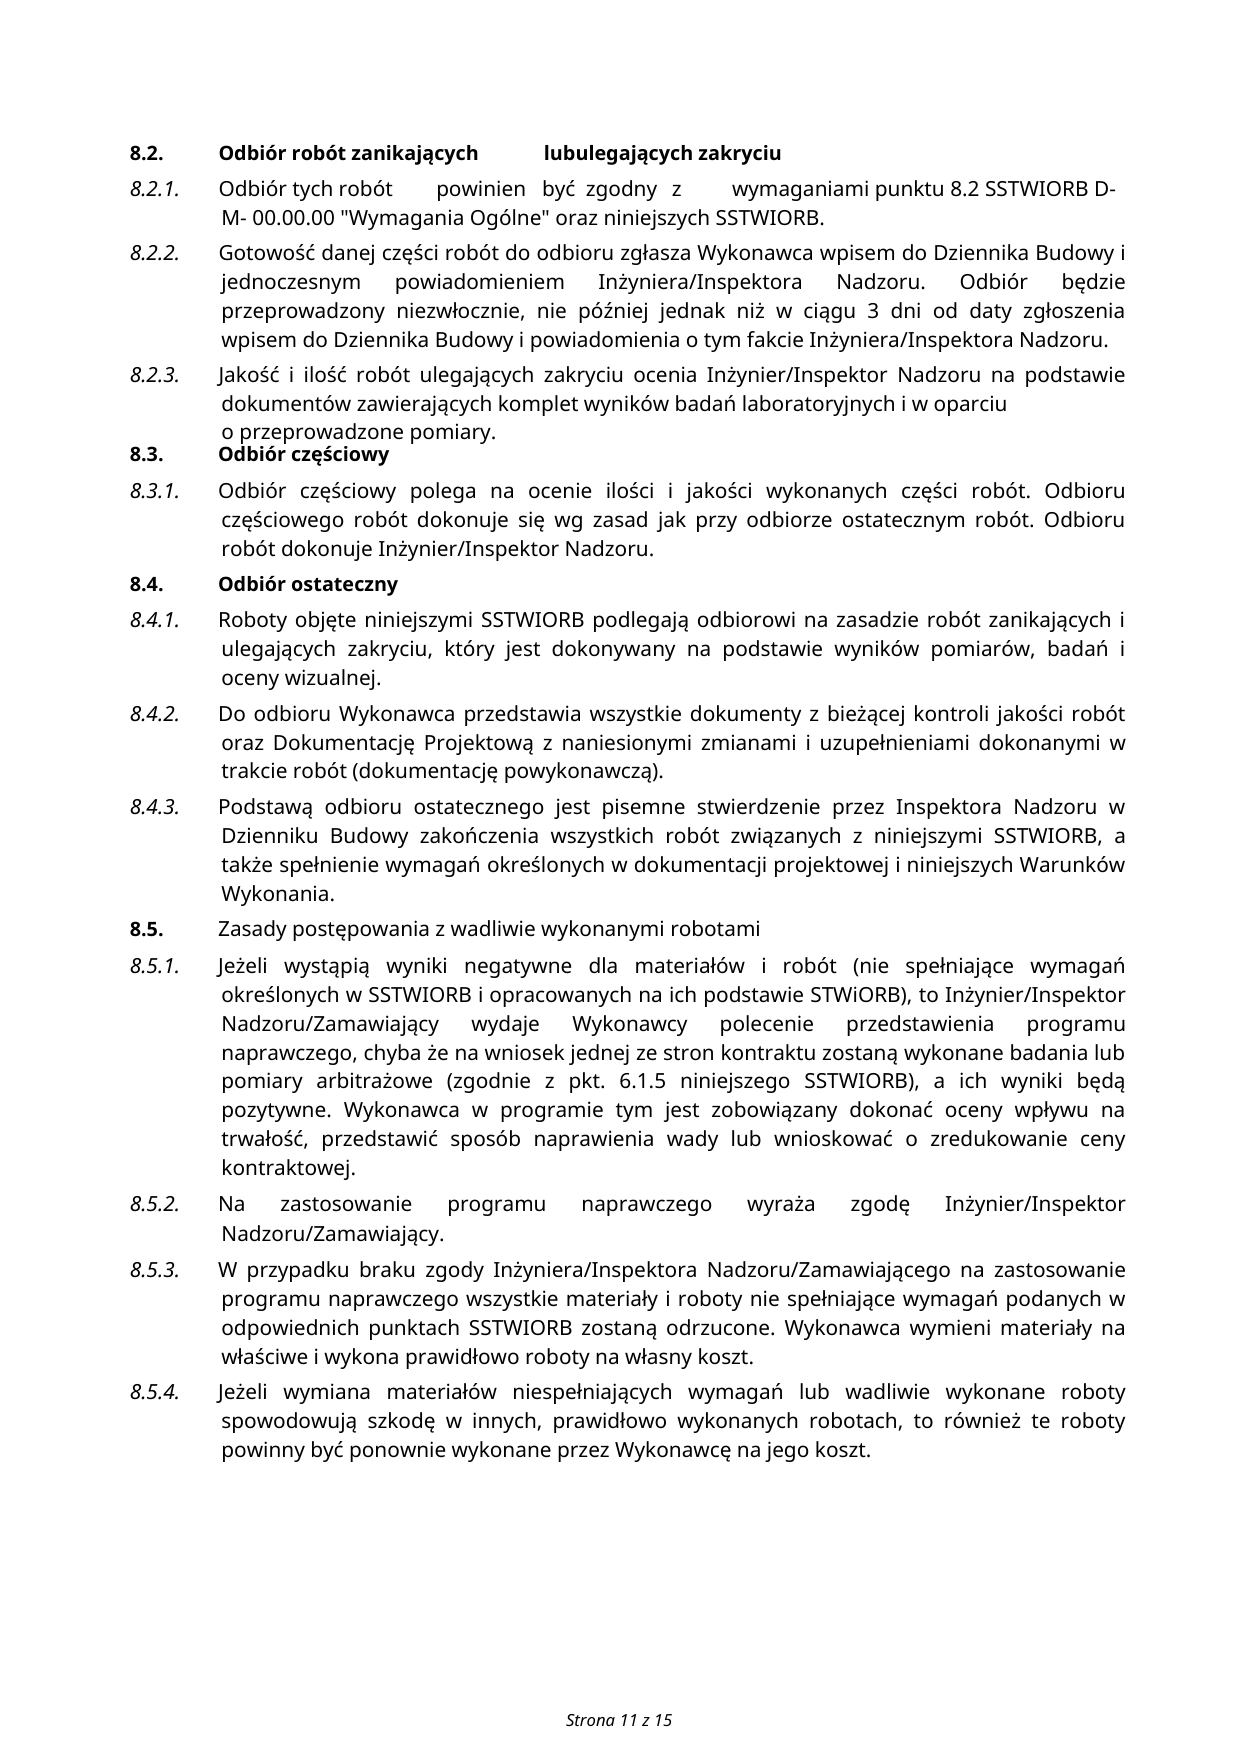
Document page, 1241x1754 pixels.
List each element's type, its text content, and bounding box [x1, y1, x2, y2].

list Gotowość danej części robót do odbioru zgłasza Wykonawca wpisem do Dziennika Budowy i jednoczesnym powiadomieniem Inżyniera/Inspektora Nadzoru. Odbiór będzie przeprowadzony niezwłocznie, nie później jednak niż w ciągu 3 dni od daty zgłoszenia wpisem do Dziennika Budowy i powiadomienia o tym fakcie Inżyniera/Inspektora Nadzoru. [129, 237, 1127, 353]
list Odbiór częściowy polega na ocenie ilości i jakości wykonanych części robót. Odbioru częściowego robót dokonuje się wg zasad jak przy odbiorze ostatecznym robót. Odbioru robót dokonuje Inżynier/Inspektor Nadzoru. [129, 475, 1127, 562]
list Roboty objęte niniejszymi SSTWIORB podlegają odbiorowi na zasadzie robót zanikających i ulegających zakryciu, który jest dokonywany na podstawie wyników pomiarów, badań i oceny wizualnej. [129, 605, 1127, 692]
list Do odbioru Wykonawca przedstawia wszystkie dokumenty z bieżącej kontroli jakości robót oraz Dokumentację Projektową z naniesionymi zmianami i uzupełnieniami dokonanymi w trakcie robót (dokumentację powykonawczą). [129, 698, 1127, 785]
list Jeżeli wystąpią wyniki negatywne dla materiałów i robót (nie spełniające wymagań określonych w SSTWIORB i opracowanych na ich podstawie STWiORB), to Inżynier/Inspektor Nadzoru/Zamawiający wydaje Wykonawcy polecenie przedstawienia programu naprawczego, chyba że na wniosek jednej ze stron kontraktu zostaną wykonane badania lub pomiary arbitrażowe (zgodnie z pkt. 6.1.5 niniejszego SSTWIORB), a ich wyniki będą pozytywne. Wykonawca w programie tym jest zobowiązany dokonać oceny wpływu na trwałość, przedstawić sposób naprawienia wady lub wnioskować o zredukowanie ceny kontraktowej. [129, 950, 1127, 1182]
list Na zastosowanie programu naprawczego wyraża zgodę Inżynier/Inspektor Nadzoru/Zamawiający. [129, 1187, 1127, 1247]
list Odbiór tych robót powinien być zgodny z wymaganiami punktu 8.2 SSTWIORB D- [129, 173, 1127, 202]
list Zasady postępowania z wadliwie wykonanymi robotami [129, 920, 1127, 941]
list Jeżeli wymiana materiałów niespełniających wymagań lub wadliwie wykonane roboty spowodowują szkodę w innych, prawidłowo wykonanych robotach, to również te roboty powinny być ponownie wykonane przez Wykonawcę na jego koszt. [129, 1376, 1127, 1463]
list Podstawą odbioru ostatecznego jest pisemne stwierdzenie przez Inspektora Nadzoru w Dzienniku Budowy zakończenia wszystkich robót związanych z niniejszymi SSTWIORB, a także spełnienie wymagań określonych w dokumentacji projektowej i niniejszych Warunków Wykonania. [129, 791, 1127, 907]
text M- 00.00.00 "Wymagania Ogólne" oraz niniejszych SSTWIORB. [221, 202, 1127, 231]
list Odbiór robót zanikających lub ulegających zakryciu [129, 144, 1127, 164]
list W przypadku braku zgody Inżyniera/Inspektora Nadzoru/Zamawiającego na zastosowanie programu naprawczego wszystkie materiały i roboty nie spełniające wymagań podanych w odpowiednich punktach SSTWIORB zostaną odrzucone. Wykonawca wymieni materiały na właściwe i wykona prawidłowo roboty na własny koszt. [129, 1254, 1127, 1370]
text o przeprowadzone pomiary. [221, 417, 1127, 446]
list Odbiór częściowy [129, 446, 1127, 465]
list Odbiór ostateczny [129, 575, 1127, 595]
list Jakość i ilość robót ulegających zakryciu ocenia Inżynier/Inspektor Nadzoru na podstawie dokumentów zawierających komplet wyników badań laboratoryjnych i w oparciu [129, 360, 1127, 417]
